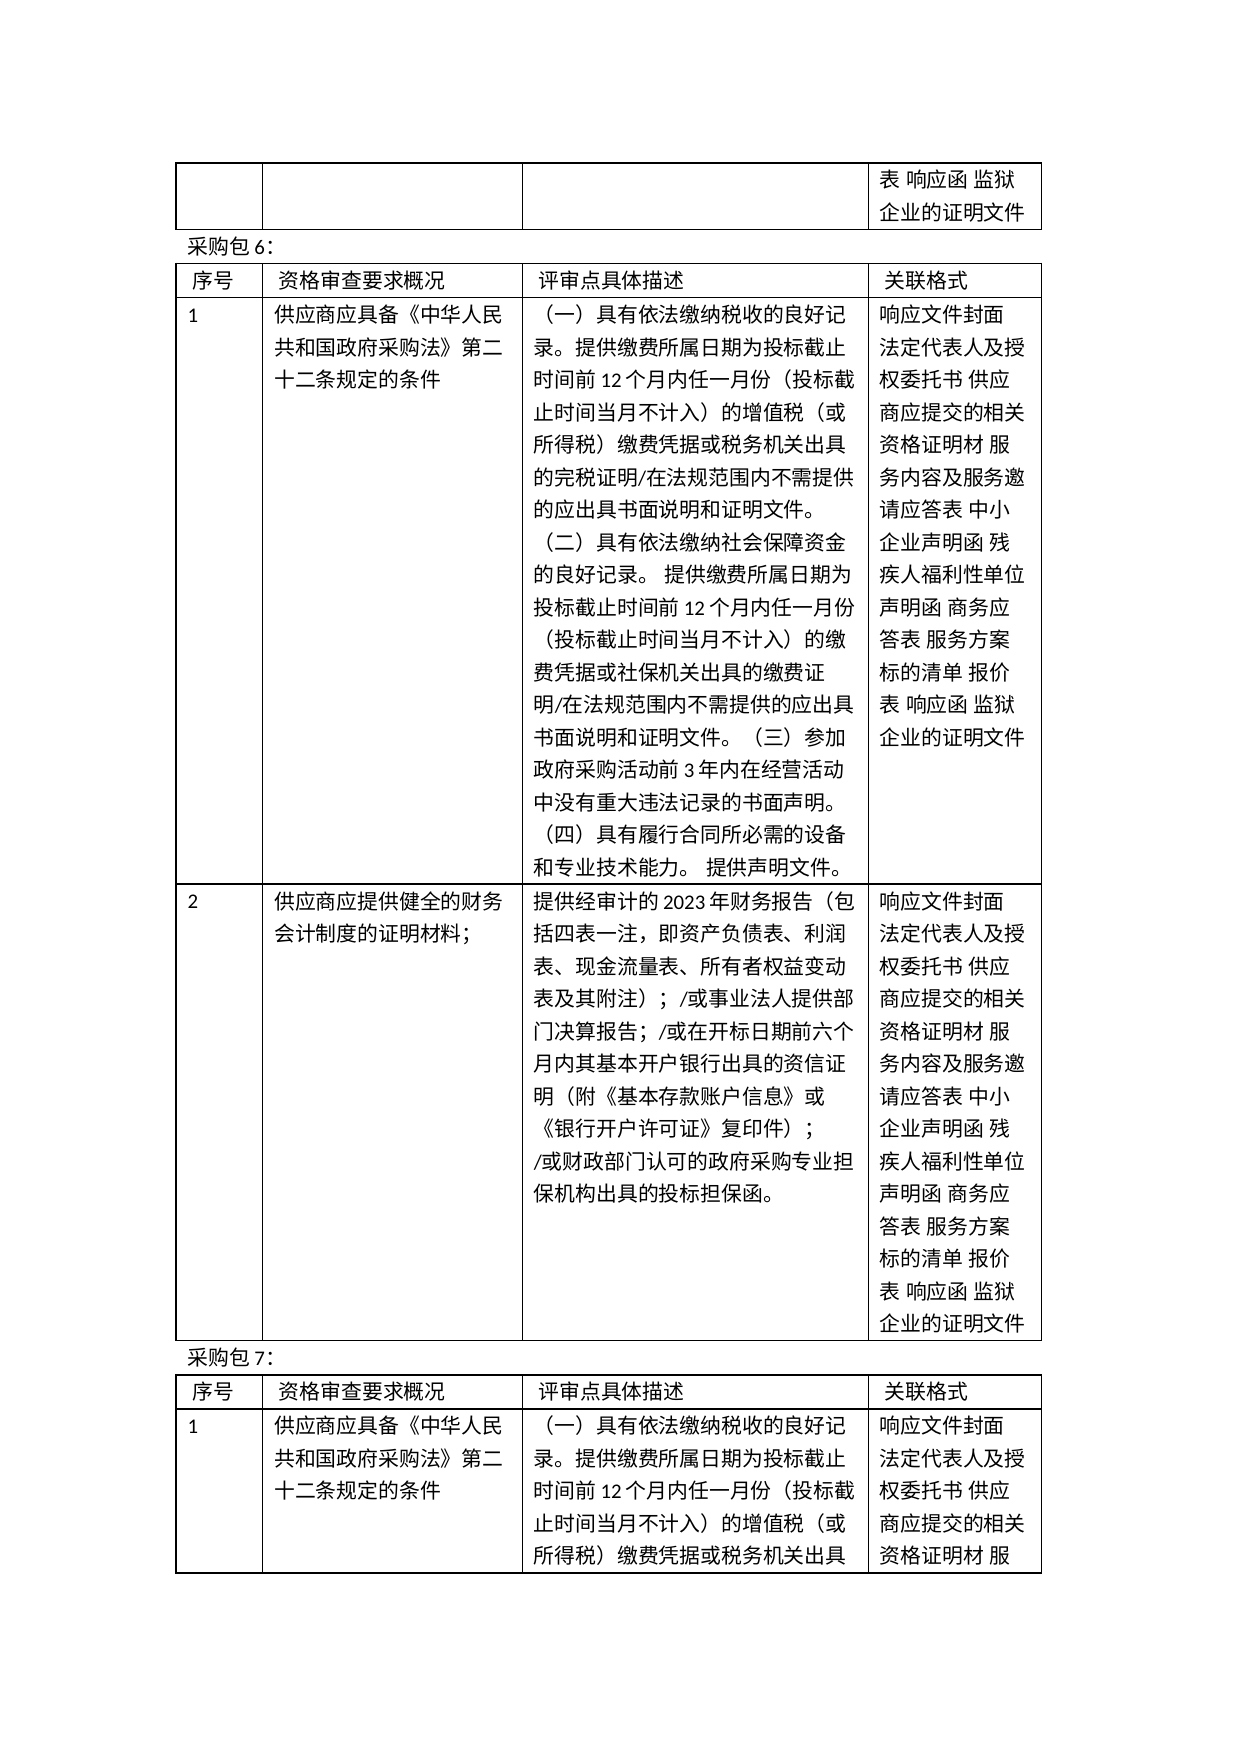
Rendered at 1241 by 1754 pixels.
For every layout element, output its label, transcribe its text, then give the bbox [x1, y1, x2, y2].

text 采购包6： [187, 230, 1053, 263]
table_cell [869, 164, 1041, 228]
table_header 资格审查要求概况 [263, 264, 522, 297]
table_header 序号 [177, 264, 262, 297]
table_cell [263, 1410, 522, 1572]
table_header 评审点具体描述 [523, 1376, 868, 1408]
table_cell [523, 1410, 868, 1572]
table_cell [263, 164, 522, 228]
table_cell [869, 1410, 1041, 1572]
text 采购包7： [187, 1341, 1053, 1374]
table_header 关联格式 [869, 264, 1041, 297]
table_cell 响应文件封面 法定代表人及授权委托书 供应商应提交的相关资格证明材 服务内容及服务邀请应答表 中小企业声明函 残疾人福利性单位声明函 商务应答表 服务方案 标的清单 报价表 响应函 监狱企业的证明文件 [869, 298, 1041, 883]
table_cell 1 [177, 298, 262, 883]
table_cell 1 [177, 1410, 262, 1572]
table_cell 2 [177, 164, 262, 228]
table_header 序号 [177, 1376, 262, 1408]
table_cell 响应文件封面 法定代表人及授权委托书 供应商应提交的相关资格证明材 服务内容及服务邀请应答表 中小企业声明函 残疾人福利性单位声明函 商务应答表 服务方案 标的清单 报价表 响应函 监狱企业的证明文件 [869, 885, 1041, 1340]
table_header 资格审查要求概况 [263, 1376, 522, 1408]
table_cell 供应商应提供健全的财务会计制度的证明材料； [263, 885, 522, 1340]
table_cell 供应商应具备《中华人民共和国政府采购法》第二十二条规定的条件 [263, 298, 522, 883]
table_header 评审点具体描述 [523, 264, 868, 297]
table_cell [523, 164, 868, 228]
table_cell 2 [177, 885, 262, 1340]
table_header 关联格式 [869, 1376, 1041, 1408]
